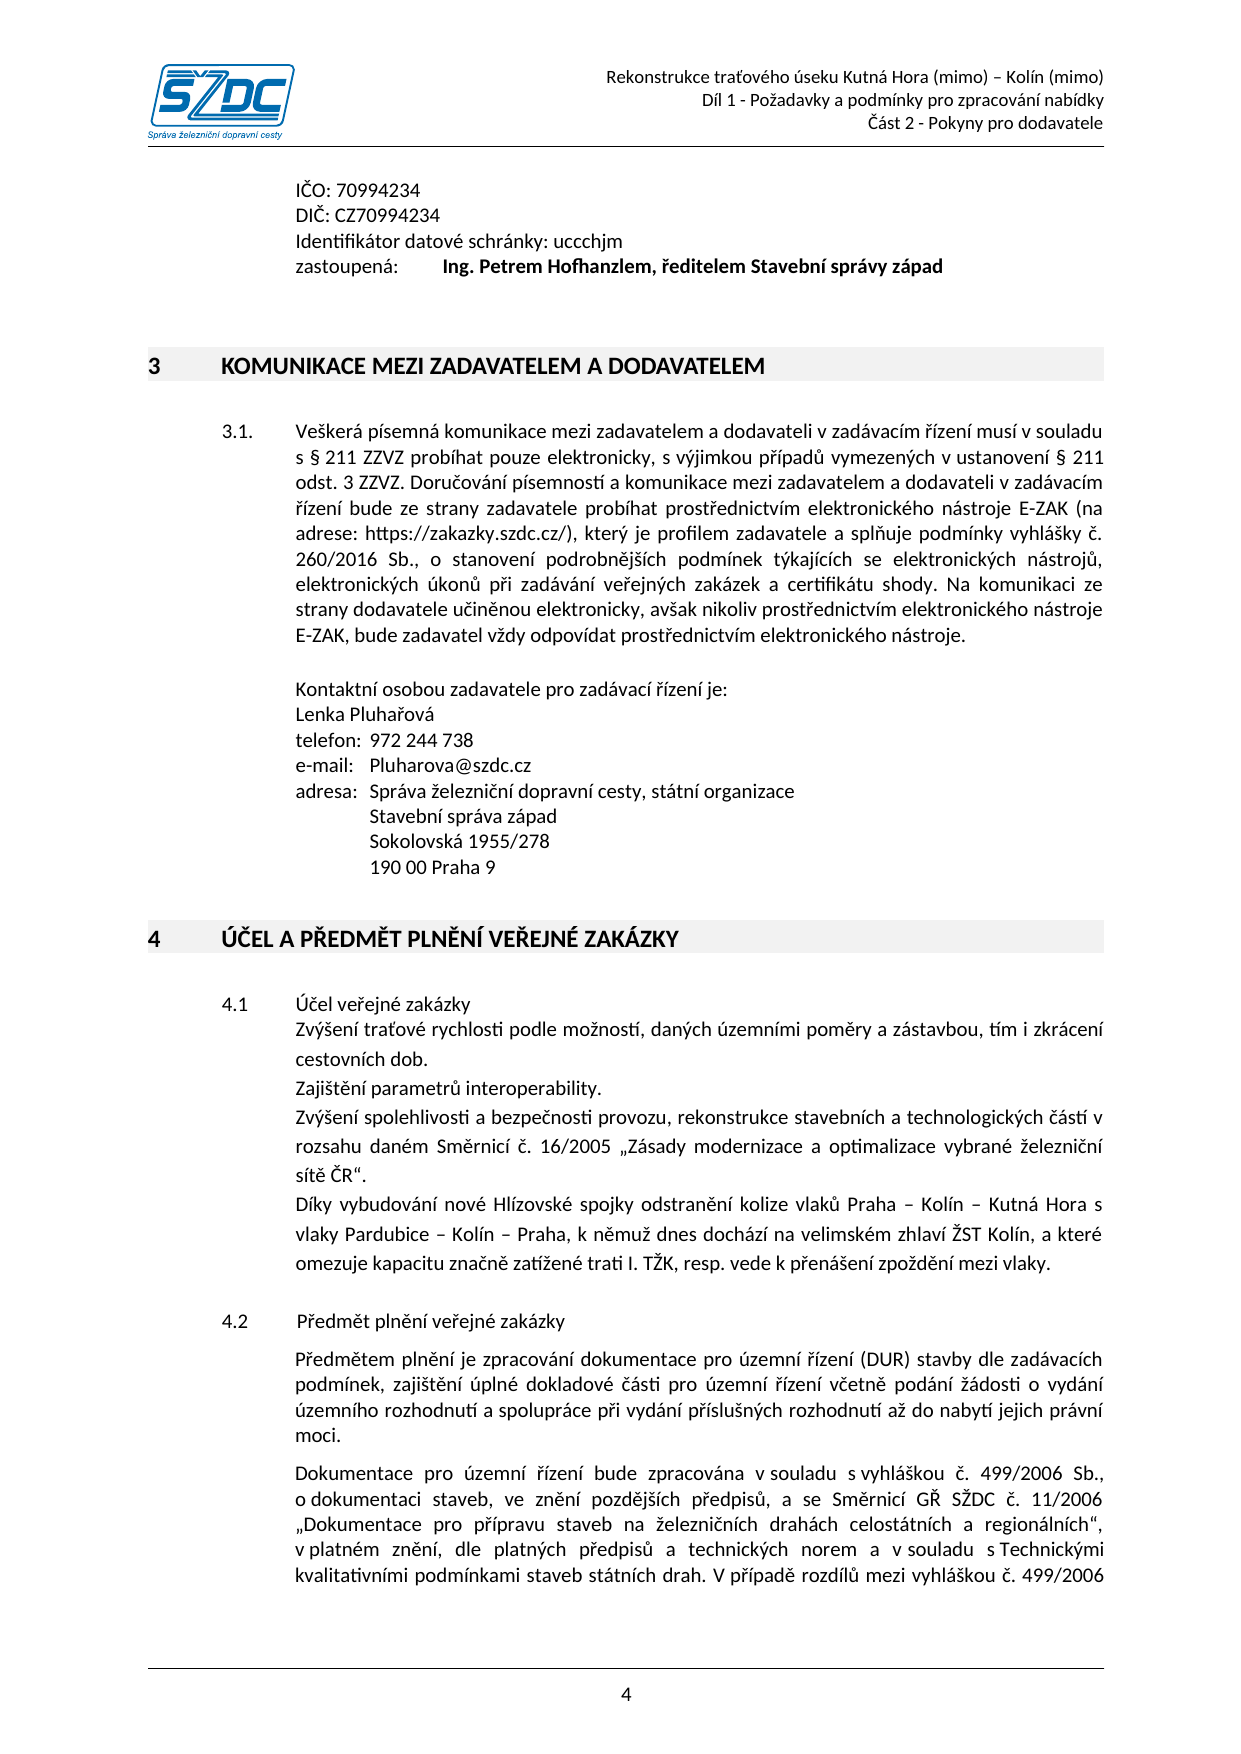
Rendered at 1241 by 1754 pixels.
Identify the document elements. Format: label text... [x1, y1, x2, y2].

text Lenka Pluhařová [295, 702, 1104, 727]
subtitle KOMUNIKACE MEZI ZADAVATELEM A DODAVATELEM [148, 347, 1104, 381]
list Zvýšení traťové rychlosti podle možností, daných územními poměry a zástavbou, tím i zkrácení cestovních dob. [295, 1017, 1104, 1071]
list Díky vybudování nové Hlízovské spojky odstranění kolize vlaků Praha – Kolín – Kutná Hora s vlaky Pardubice – Kolín – Praha, k němuž dnes dochází na velimském zhlaví ŽST Kolín, a které omezuje kapacitu značně zatížené trati I. TŽK, resp. vede k přenášení zpoždění mezi vlaky. [295, 1192, 1104, 1275]
text telefon: 972 244 738 [295, 727, 1104, 752]
text Stavební správa západ [295, 803, 1104, 829]
text 4.1 Účel veřejné zakázky [222, 991, 1104, 1017]
list Zvýšení spolehlivosti a bezpečnosti provozu, rekonstrukce stavebních a technologických částí v rozsahu daném Směrnicí č. 16/2005 „Zásady modernizace a optimalizace vybrané železniční sítě ČR“. [295, 1104, 1104, 1188]
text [295, 1460, 1104, 1587]
text IČO: 70994234 [295, 177, 1104, 203]
text zastoupená: Ing. Petrem Hofhanzlem, ředitelem Stavební správy západ [295, 253, 1104, 279]
text Identifikátor datové schránky: uccchjm [295, 228, 1104, 253]
text Předmětem plnění je zpracování dokumentace pro územní řízení (DUR) stavby dle zadávacích podmínek, zajištění úplné dokladové části pro územní řízení včetně podání žádosti o vydání územního rozhodnutí a spolupráce při vydání příslušných rozhodnutí až do nabytí jejich právní moci. [295, 1346, 1104, 1448]
list Zajištění parametrů interoperability. [295, 1075, 1104, 1100]
text 3.1. Veškerá písemná komunikace mezi zadavatelem a dodavateli v zadávacím řízení musí v souladu s § 211 ZZVZ probíhat pouze elektronicky, s výjimkou případů vymezených v ustanovení § 211 odst. 3 ZZVZ. Doručování písemností a komunikace mezi zadavatelem a dodavateli v zadávacím řízení bude ze strany zadavatele probíhat prostřednictvím elektronického nástroje E-ZAK (na adrese: https://zakazky.szdc.cz/), který je profilem zadavatele a splňuje podmínky vyhlášky č. 260/2016 Sb., o stanovení podrobnějších podmínek týkajících se elektronických nástrojů, elektronických úkonů při zadávání veřejných zakázek a certifikátu shody. Na komunikaci ze strany dodavatele učiněnou elektronicky, avšak nikoliv prostřednictvím elektronického nástroje E-ZAK, bude zadavatel vždy odpovídat prostřednictvím elektronického nástroje. [222, 419, 1104, 647]
text 190 00 Praha 9 [295, 854, 1104, 879]
list Předmět plnění veřejné zakázky [222, 1308, 1104, 1334]
text Kontaktní osobou zadavatele pro zadávací řízení je: [295, 676, 1104, 702]
text adresa: Správa železniční dopravní cesty, státní organizace [295, 778, 1104, 803]
text Sokolovská 1955/278 [295, 829, 1104, 854]
subtitle ÚČEL A PŘEDMĚT PLNĚNÍ VEŘEJNÉ ZAKÁZKY [148, 920, 1104, 953]
text DIČ: CZ70994234 [295, 203, 1104, 228]
text e-mail: Pluharova@szdc.cz [295, 752, 1104, 778]
